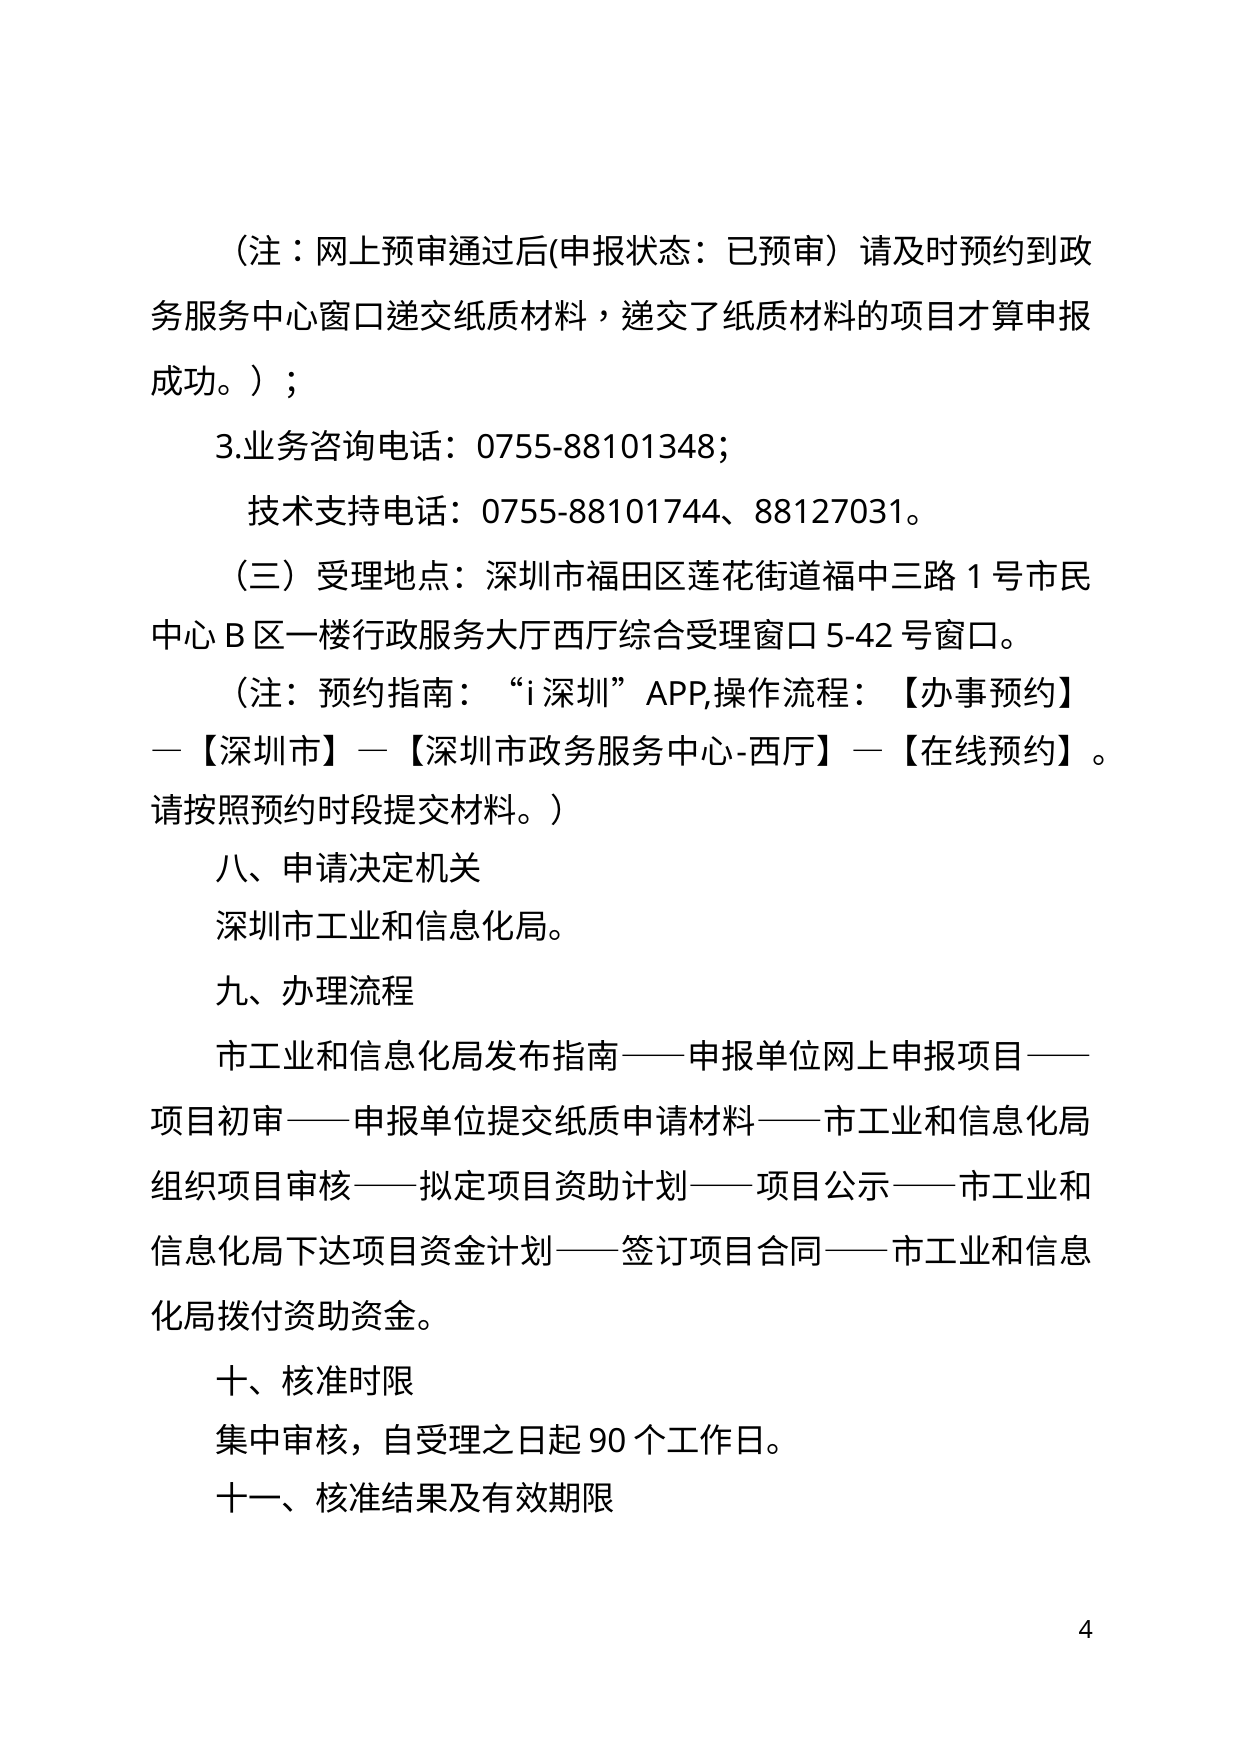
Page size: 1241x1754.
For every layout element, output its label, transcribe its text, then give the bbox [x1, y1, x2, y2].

text 八、申请决定机关 [150, 834, 1092, 892]
text 技术支持电话：0755-88101744、88127031。 [150, 477, 1092, 542]
text 十、核准时限 [150, 1347, 1092, 1405]
text 3.业务咨询电话：0755-88101348； [150, 412, 1092, 477]
text 十一、核准结果及有效期限 [150, 1464, 1092, 1522]
text （三）受理地点：深圳市福田区莲花街道福中三路1号市民中心B区一楼行政服务大厅西厅综合受理窗口5-42号窗口。 [150, 542, 1092, 659]
text 深圳市工业和信息化局。 [150, 892, 1092, 957]
text 九、办理流程 [150, 957, 1092, 1022]
text 集中审核，自受理之日起90个工作日。 [150, 1405, 1092, 1464]
text （注：预约指南：“i深圳”APP,操作流程：【办事预约】—【深圳市】—【深圳市政务服务中心-西厅】—【在线预约】。请按照预约时段提交材料。） [150, 773, 1092, 834]
text （注：预约指南：“i深圳”APP,操作流程：【办事预约】—【深圳市】—【深圳市政务服务中心-西厅】—【在线预约】。请按照预约时段提交材料。） [150, 659, 1092, 728]
text （注：网上预审通过后(申报状态：已预审）请及时预约到政务服务中心窗口递交纸质材料，递交了纸质材料的项目才算申报成功。）； [150, 217, 1092, 412]
text 市工业和信息化局发布指南——申报单位网上申报项目——项目初审——申报单位提交纸质申请材料——市工业和信息化局组织项目审核——拟定项目资助计划——项目公示——市工业和信息化局下达项目资金计划——签订项目合同——市工业和信息化局拨付资助资金。 [150, 1022, 1092, 1347]
